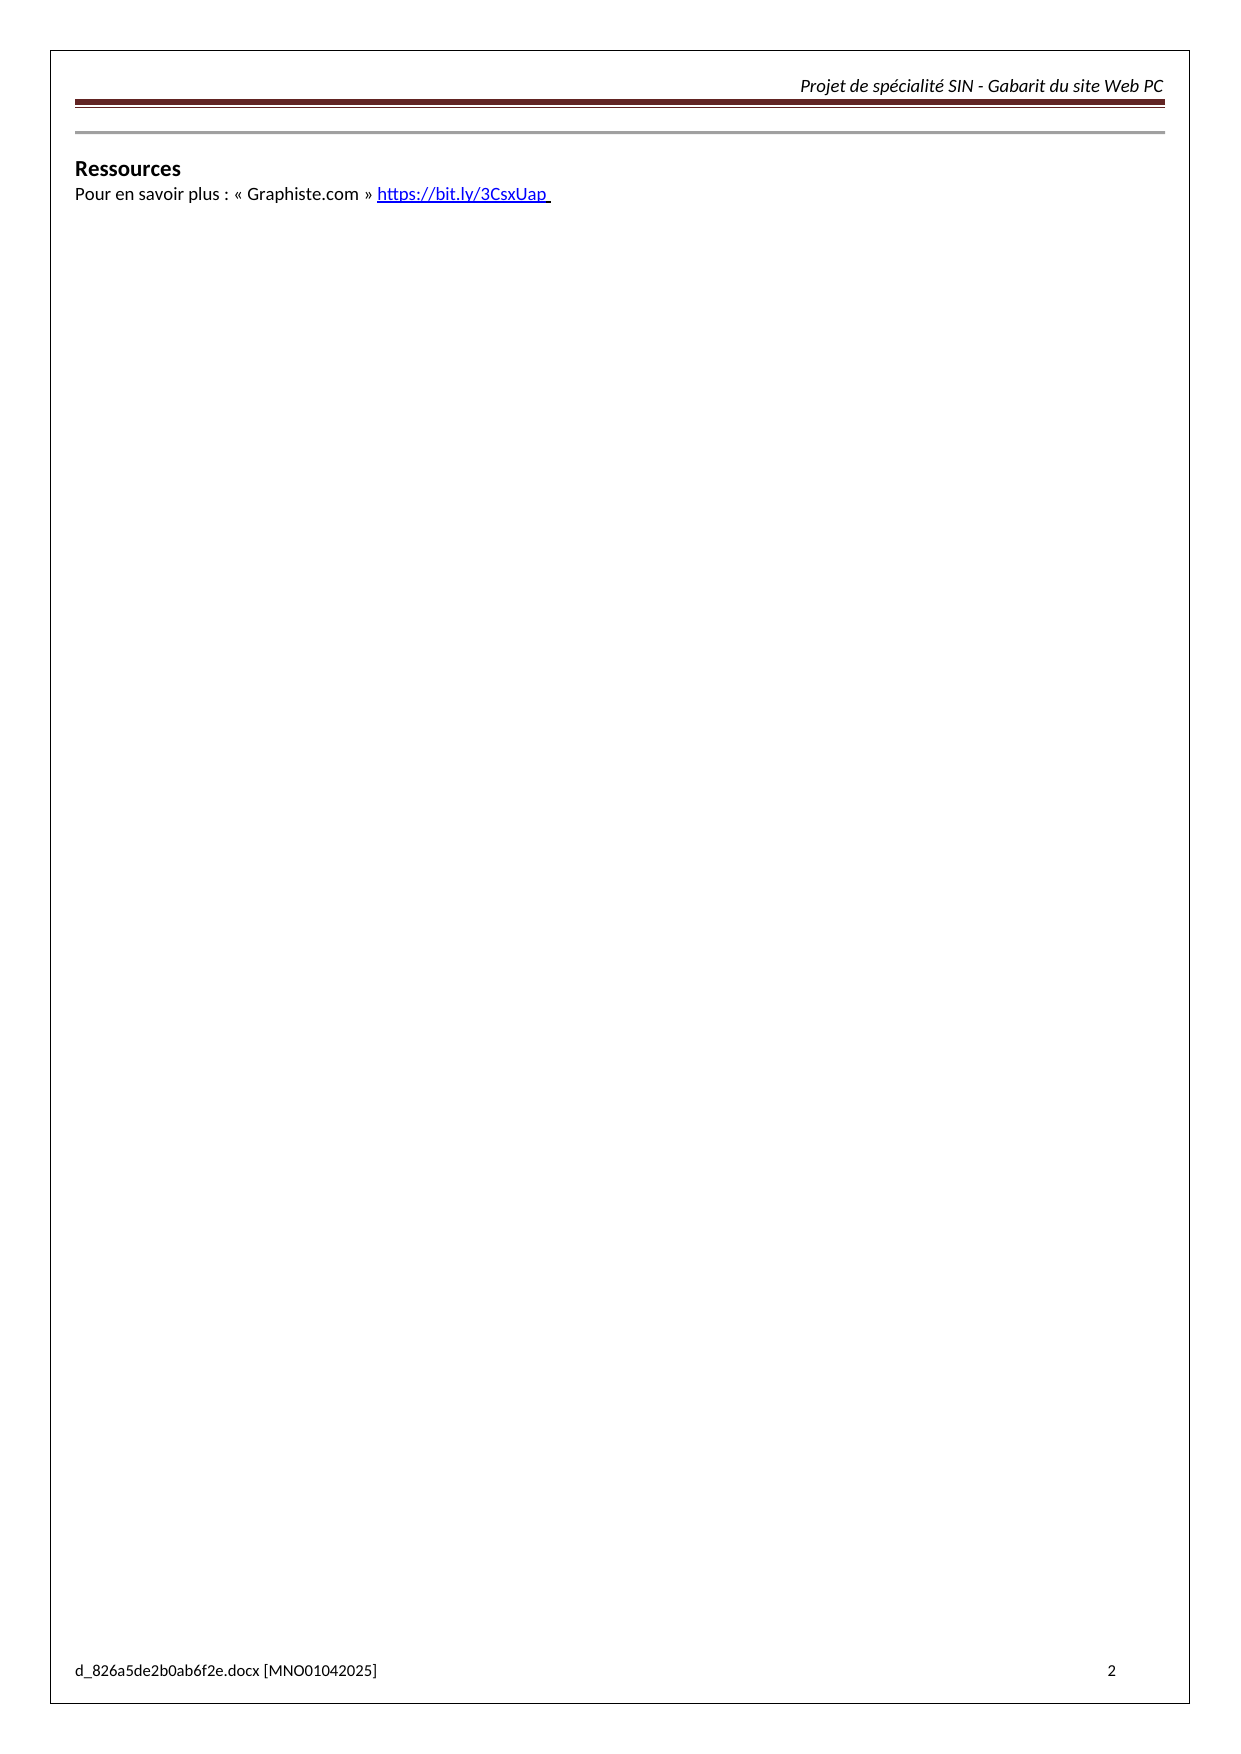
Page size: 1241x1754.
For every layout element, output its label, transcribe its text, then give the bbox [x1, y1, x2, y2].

text Pour en savoir plus : « Graphiste.com » https://bit.ly/3CsxUap [75, 182, 1165, 205]
text Ressources [75, 154, 1165, 182]
